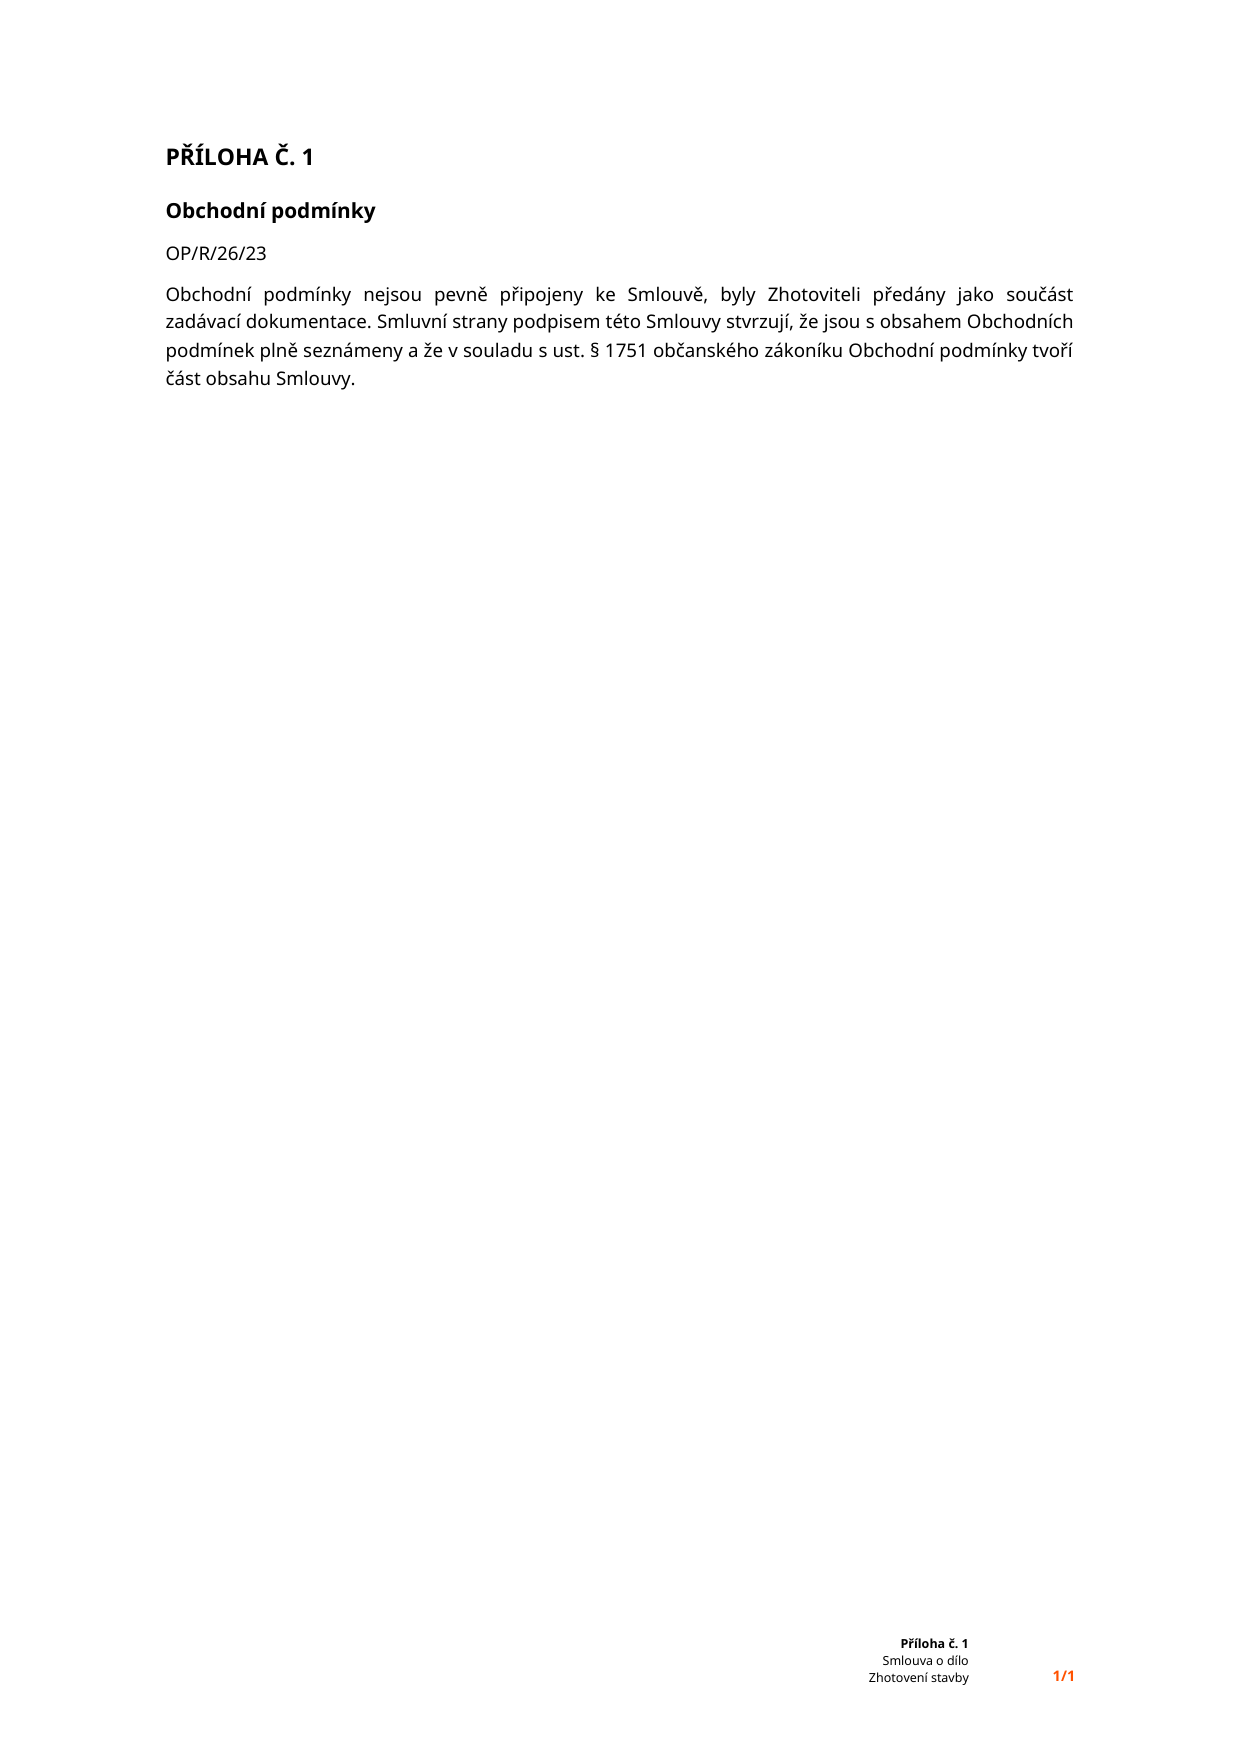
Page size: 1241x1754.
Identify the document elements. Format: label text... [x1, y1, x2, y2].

text OP/R/26/23 [165, 240, 1075, 266]
text Příloha č. 1 [165, 141, 1075, 173]
text Obchodní podmínky [165, 197, 1075, 225]
text Obchodní podmínky nejsou pevně připojeny ke Smlouvě, byly Zhotoviteli předány jako součást zadávací dokumentace. Smluvní strany podpisem této Smlouvy stvrzují, že jsou s obsahem Obchodních podmínek plně seznámeny a že v souladu s ust. § 1751 občanského zákoníku Obchodní podmínky tvoří část obsahu Smlouvy. [165, 281, 1075, 390]
